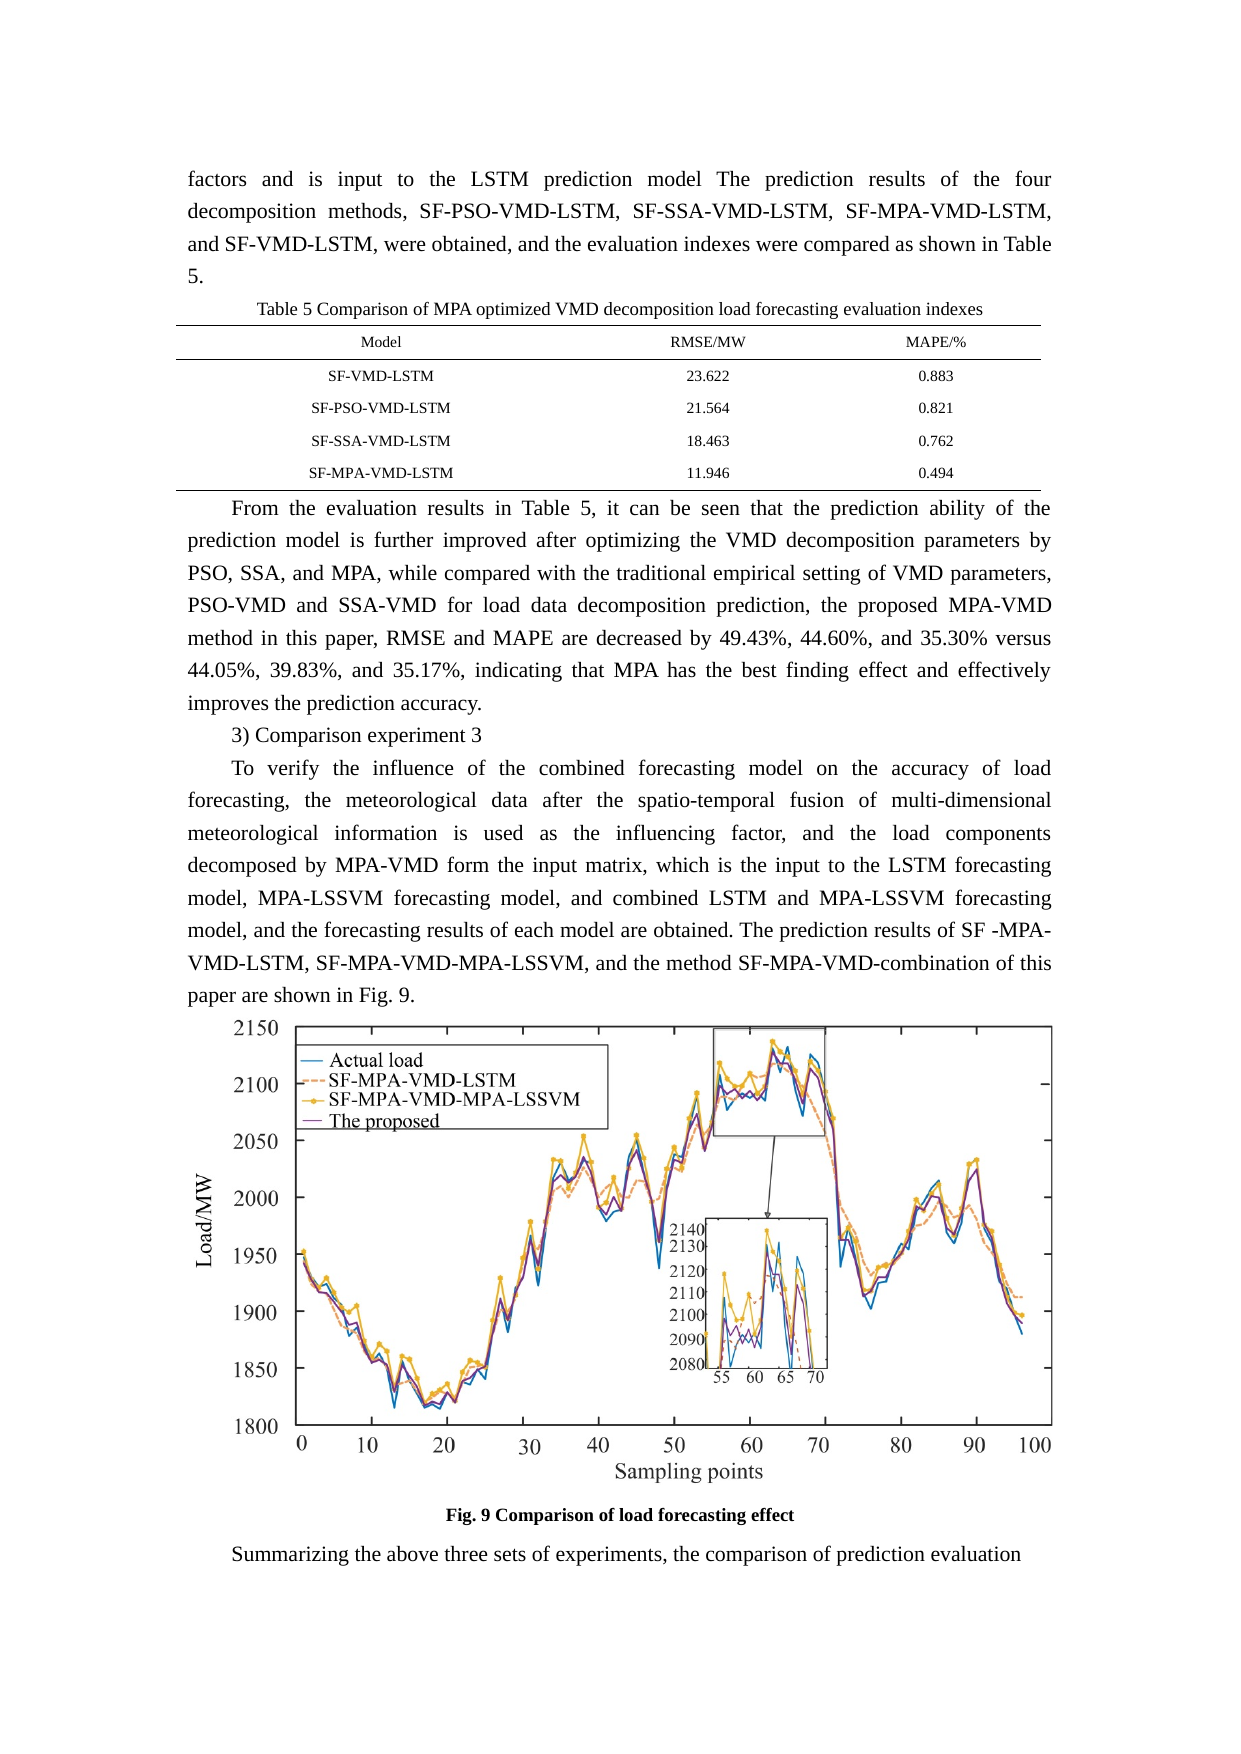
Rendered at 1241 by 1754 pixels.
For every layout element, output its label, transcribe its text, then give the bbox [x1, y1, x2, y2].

table_cell SF-MPA-VMD-LSTM [176, 457, 586, 489]
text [187, 1537, 1053, 1570]
table_header Model [176, 326, 586, 358]
text 3) Comparison experiment 3 [187, 719, 1053, 751]
text Fig. 9 Comparison of load forecasting effect [187, 1499, 1053, 1531]
table_cell 0.883 0.821 0.762 [830, 360, 1041, 457]
table_cell 11.946 [586, 457, 830, 489]
table_cell 23.622 21.564 18.463 [586, 360, 830, 457]
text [187, 162, 1053, 292]
text To verify the influence of the combined forecasting model on the accuracy of load forecasting, the meteorological data after the spatio-temporal fusion of multi-dimensional meteorological information is used as the influencing factor, and the load components decomposed by MPA-VMD form the input matrix, which is the input to the LSTM forecasting model, MPA-LSSVM forecasting model, and combined LSTM and MPA-LSSVM forecasting model, and the forecasting results of each model are obtained. The prediction results of SF -MPA-VMD-LSTM, SF-MPA-VMD-MPA-LSSVM, and the method SF-MPA-VMD-combination of this paper are shown in Fig. 9. [187, 751, 1053, 1011]
table_cell SF-VMD-LSTM SF-PSO-VMD-LSTM SF-SSA-VMD-LSTM [176, 360, 586, 457]
text Table 5 Comparison of MPA optimized VMD decomposition load forecasting evaluation indexes [187, 292, 1053, 324]
text From the evaluation results in Table 5, it can be seen that the prediction ability of the prediction model is further improved after optimizing the VMD decomposition parameters by PSO, SSA, and MPA, while compared with the traditional empirical setting of VMD parameters, PSO-VMD and SSA-VMD for load data decomposition prediction, the proposed MPA-VMD method in this paper, RMSE and MAPE are decreased by 49.43%, 44.60%, and 35.30% versus 44.05%, 39.83%, and 35.17%, indicating that MPA has the best finding effect and effectively improves the prediction accuracy. [187, 491, 1053, 719]
table_header MAPE/% [830, 326, 1041, 358]
picture [187, 1011, 1053, 1485]
table_cell 0.494 [830, 457, 1041, 489]
table_header RMSE/MW [586, 326, 830, 358]
